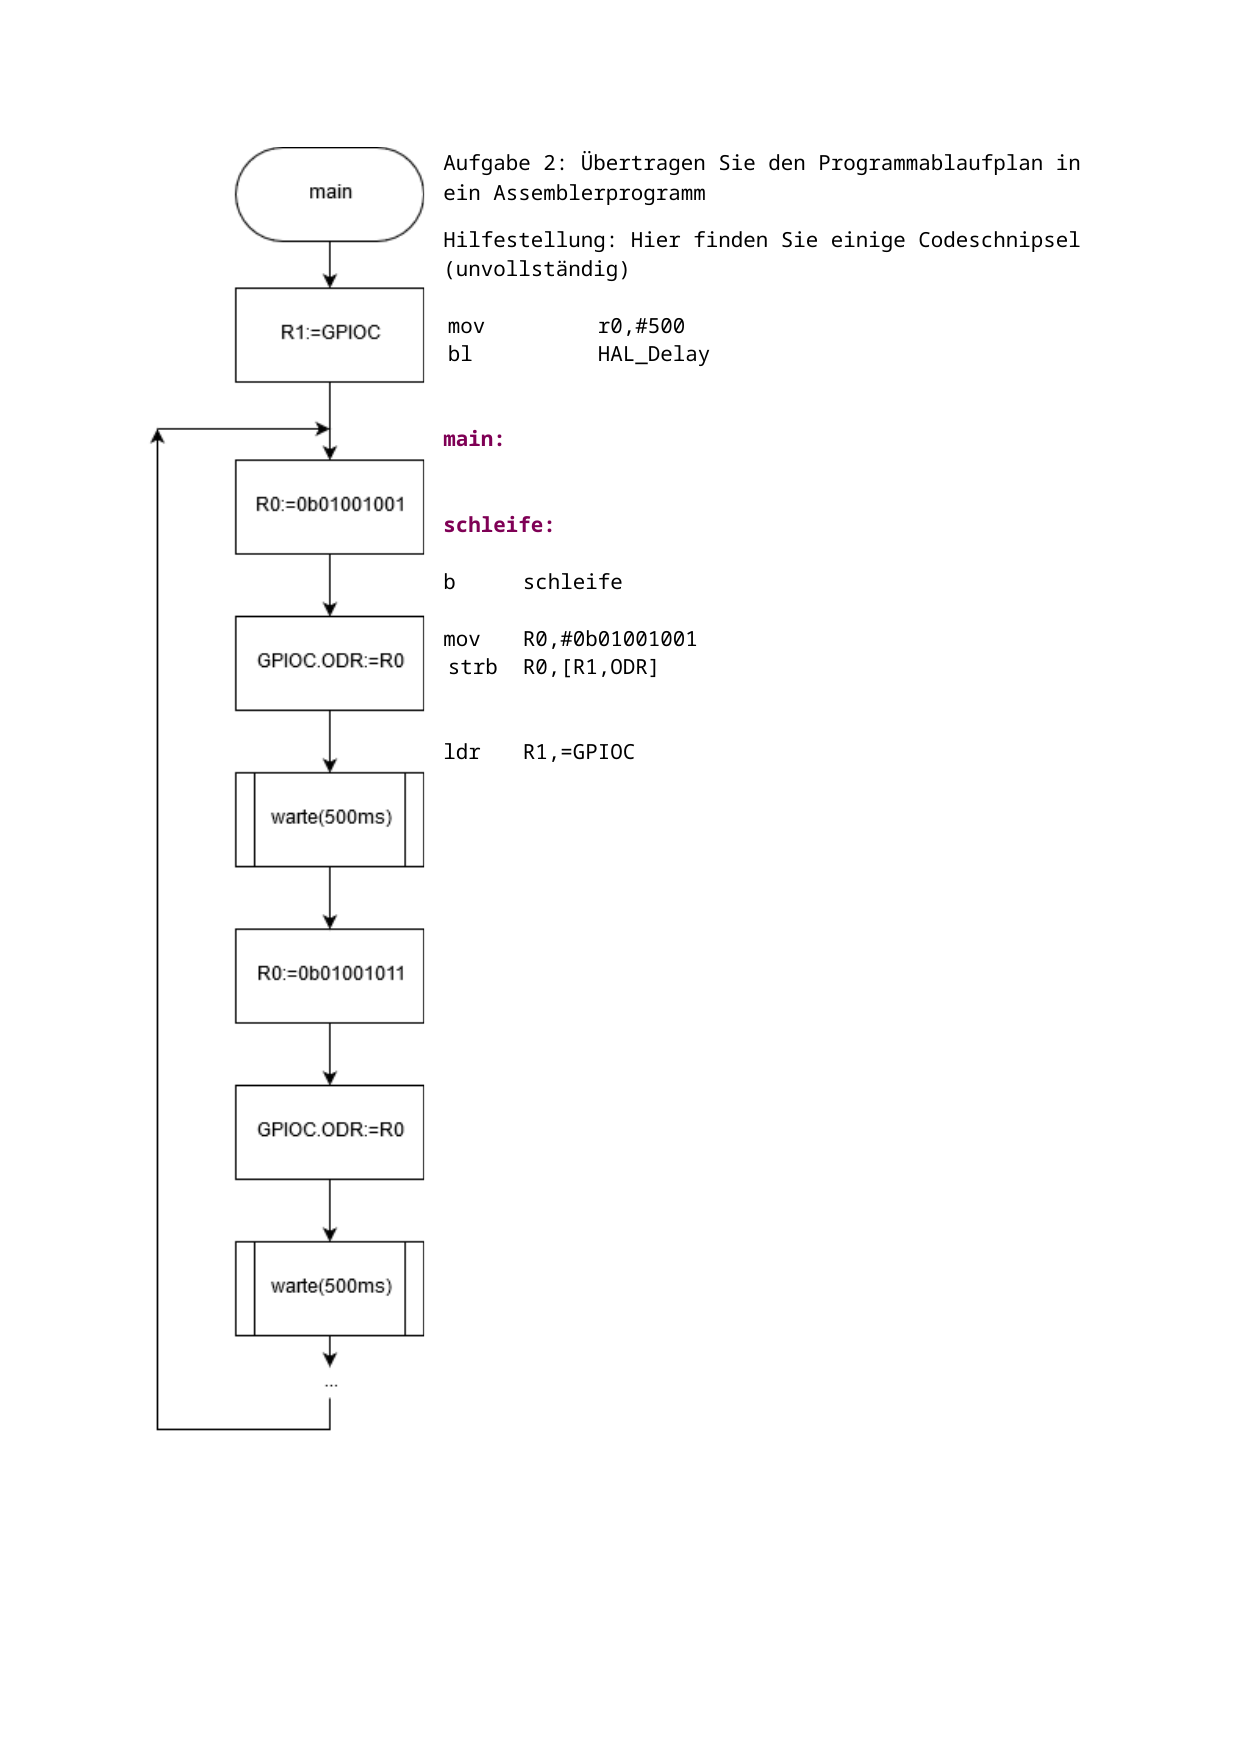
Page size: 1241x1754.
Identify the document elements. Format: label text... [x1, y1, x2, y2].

text main: [425, 424, 1093, 453]
text mov R0,#0b01001001 [425, 624, 1093, 652]
text strb R0,[R1,ODR] [425, 652, 1093, 681]
text b schleife [425, 567, 1093, 595]
picture [146, 147, 425, 1443]
text schleife: [425, 510, 1093, 538]
text ldr R1,=GPIOC [425, 737, 1093, 766]
text mov r0,#500 [425, 311, 1093, 339]
text Hilfestellung: Hier finden Sie einige Codeschnipsel (unvollständig) [425, 226, 1093, 282]
text Aufgabe 2: Übertragen Sie den Programmablaufplan in ein Assemblerprogramm [425, 148, 1093, 207]
text bl HAL_Delay [425, 339, 1093, 368]
